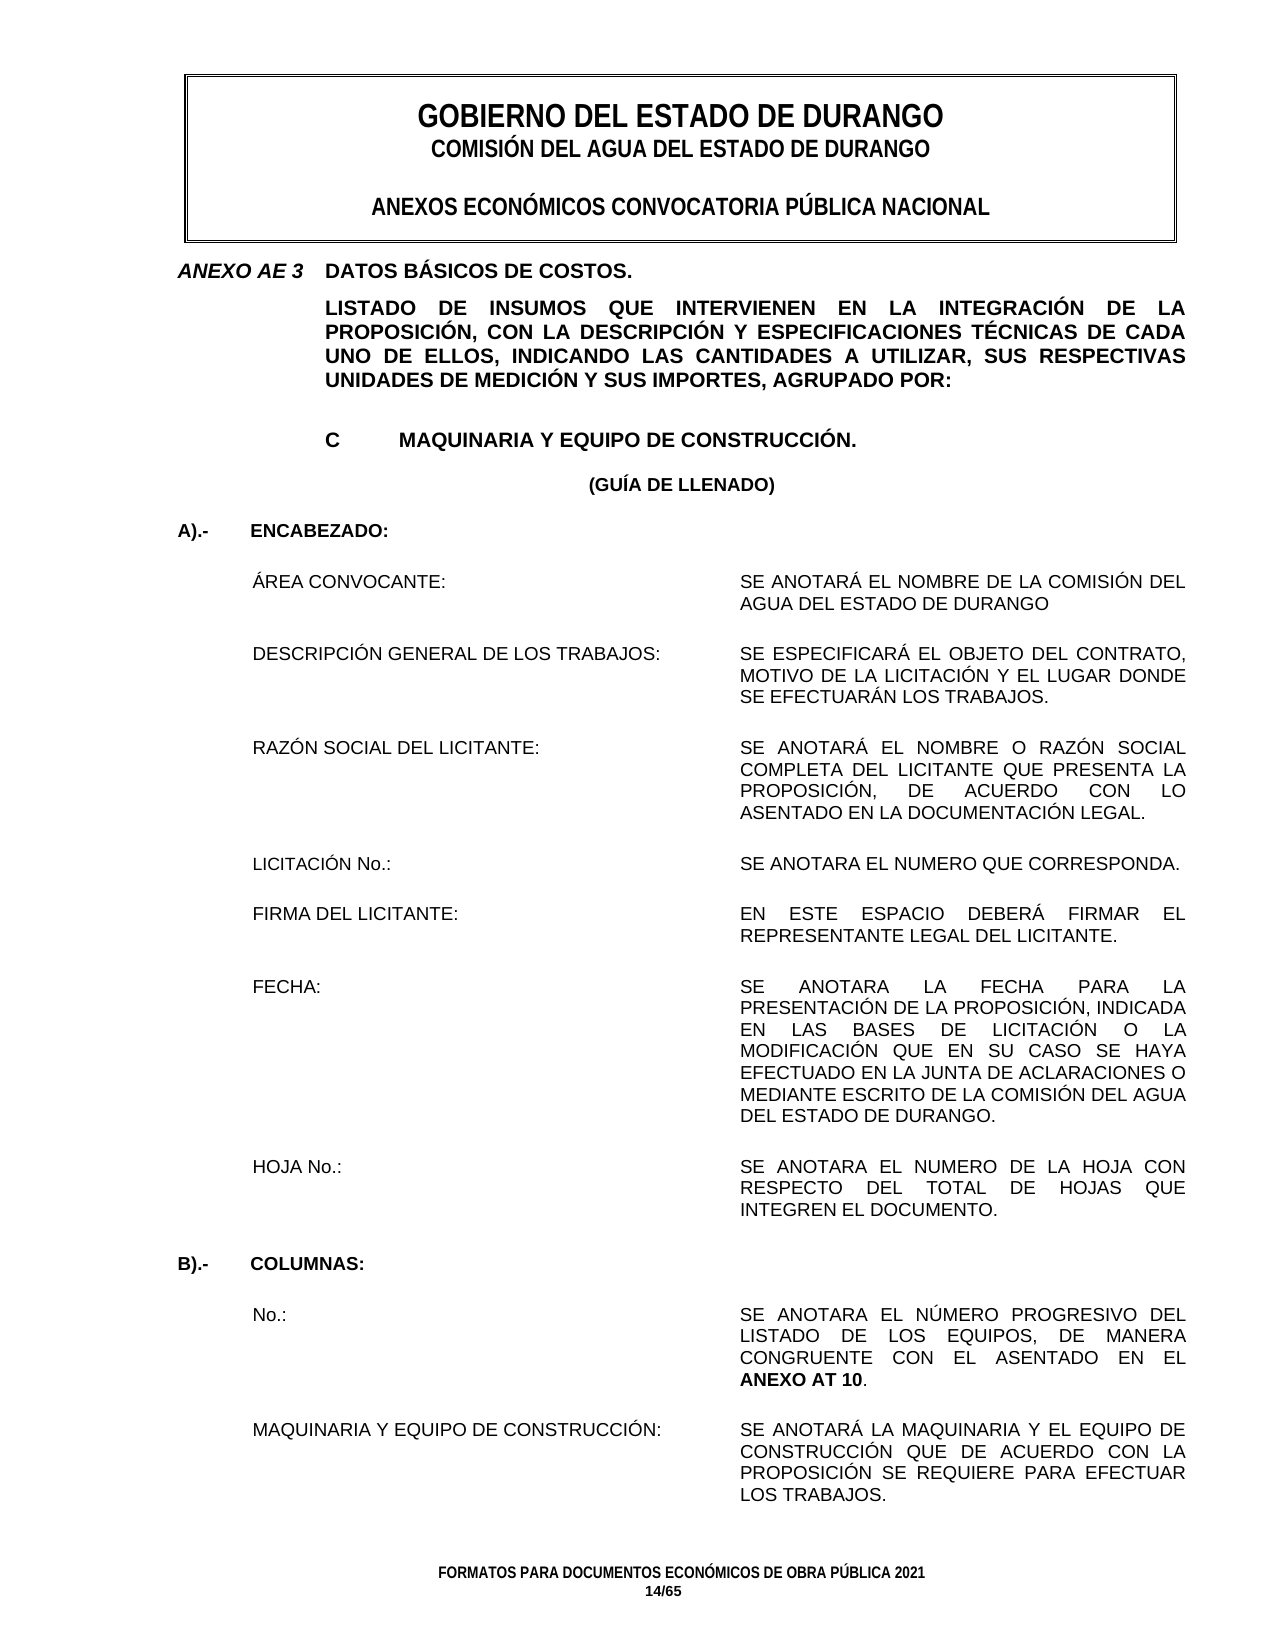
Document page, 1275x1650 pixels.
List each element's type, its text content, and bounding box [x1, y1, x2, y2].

text HOJA No.: SE ANOTARA EL NUMERO DE LA HOJA CON RESPECTO DEL TOTAL DE HOJAS QUE INTEGREN EL DOCUMENTO. [252, 1156, 1186, 1220]
text RAZÓN SOCIAL DEL LICITANTE: SE ANOTARÁ EL NOMBRE O RAZÓN SOCIAL COMPLETA DEL LICITANTE QUE PRESENTA LA PROPOSICIÓN, DE ACUERDO CON LO ASENTADO EN LA DOCUMENTACIÓN LEGAL. [252, 737, 1186, 823]
text FIRMA DEL LICITANTE: EN ESTE ESPACIO DEBERÁ FIRMAR EL REPRESENTANTE LEGAL DEL LICITANTE. [252, 903, 1186, 946]
text ÁREA CONVOCANTE: SE ANOTARÁ EL NOMBRE DE LA COMISIÓN DEL AGUA DEL ESTADO DE DURANGO [252, 571, 1186, 614]
text FECHA: SE ANOTARA LA FECHA PARA LA PRESENTACIÓN DE LA PROPOSICIÓN, INDICADA EN LAS BASES DE LICITACIÓN O LA MODIFICACIÓN QUE EN SU CASO SE HAYA EFECTUADO EN LA JUNTA DE ACLARACIONES O MEDIANTE ESCRITO DE LA COMISIÓN DEL AGUA DEL ESTADO DE DURANGO. [252, 976, 1186, 1126]
text A).- ENCABEZADO: [177, 517, 1181, 542]
text DESCRIPCIÓN GENERAL DE LOS TRABAJOS: SE ESPECIFICARÁ EL OBJETO DEL CONTRATO, MOTIVO DE LA LICITACIÓN Y EL LUGAR DONDE SE EFECTUARÁN LOS TRABAJOS. [252, 643, 1186, 708]
text No.: SE ANOTARA EL NÚMERO PROGRESIVO DEL LISTADO DE LOS EQUIPOS, DE MANERA CONGRUENTE CON EL ASENTADO EN EL ANEXO AT 10. [252, 1304, 1186, 1390]
text LICITACIÓN No.: SE ANOTARA EL NUMERO QUE CORRESPONDA. [252, 852, 1186, 874]
text B).- COLUMNAS: [177, 1249, 1181, 1274]
text MAQUINARIA Y EQUIPO DE CONSTRUCCIÓN: SE ANOTARÁ LA MAQUINARIA Y EL EQUIPO DE CONSTRUCCIÓN QUE DE ACUERDO CON LA PROPOSICIÓN SE REQUIERE PARA EFECTUAR LOS TRABAJOS. [252, 1419, 1186, 1505]
